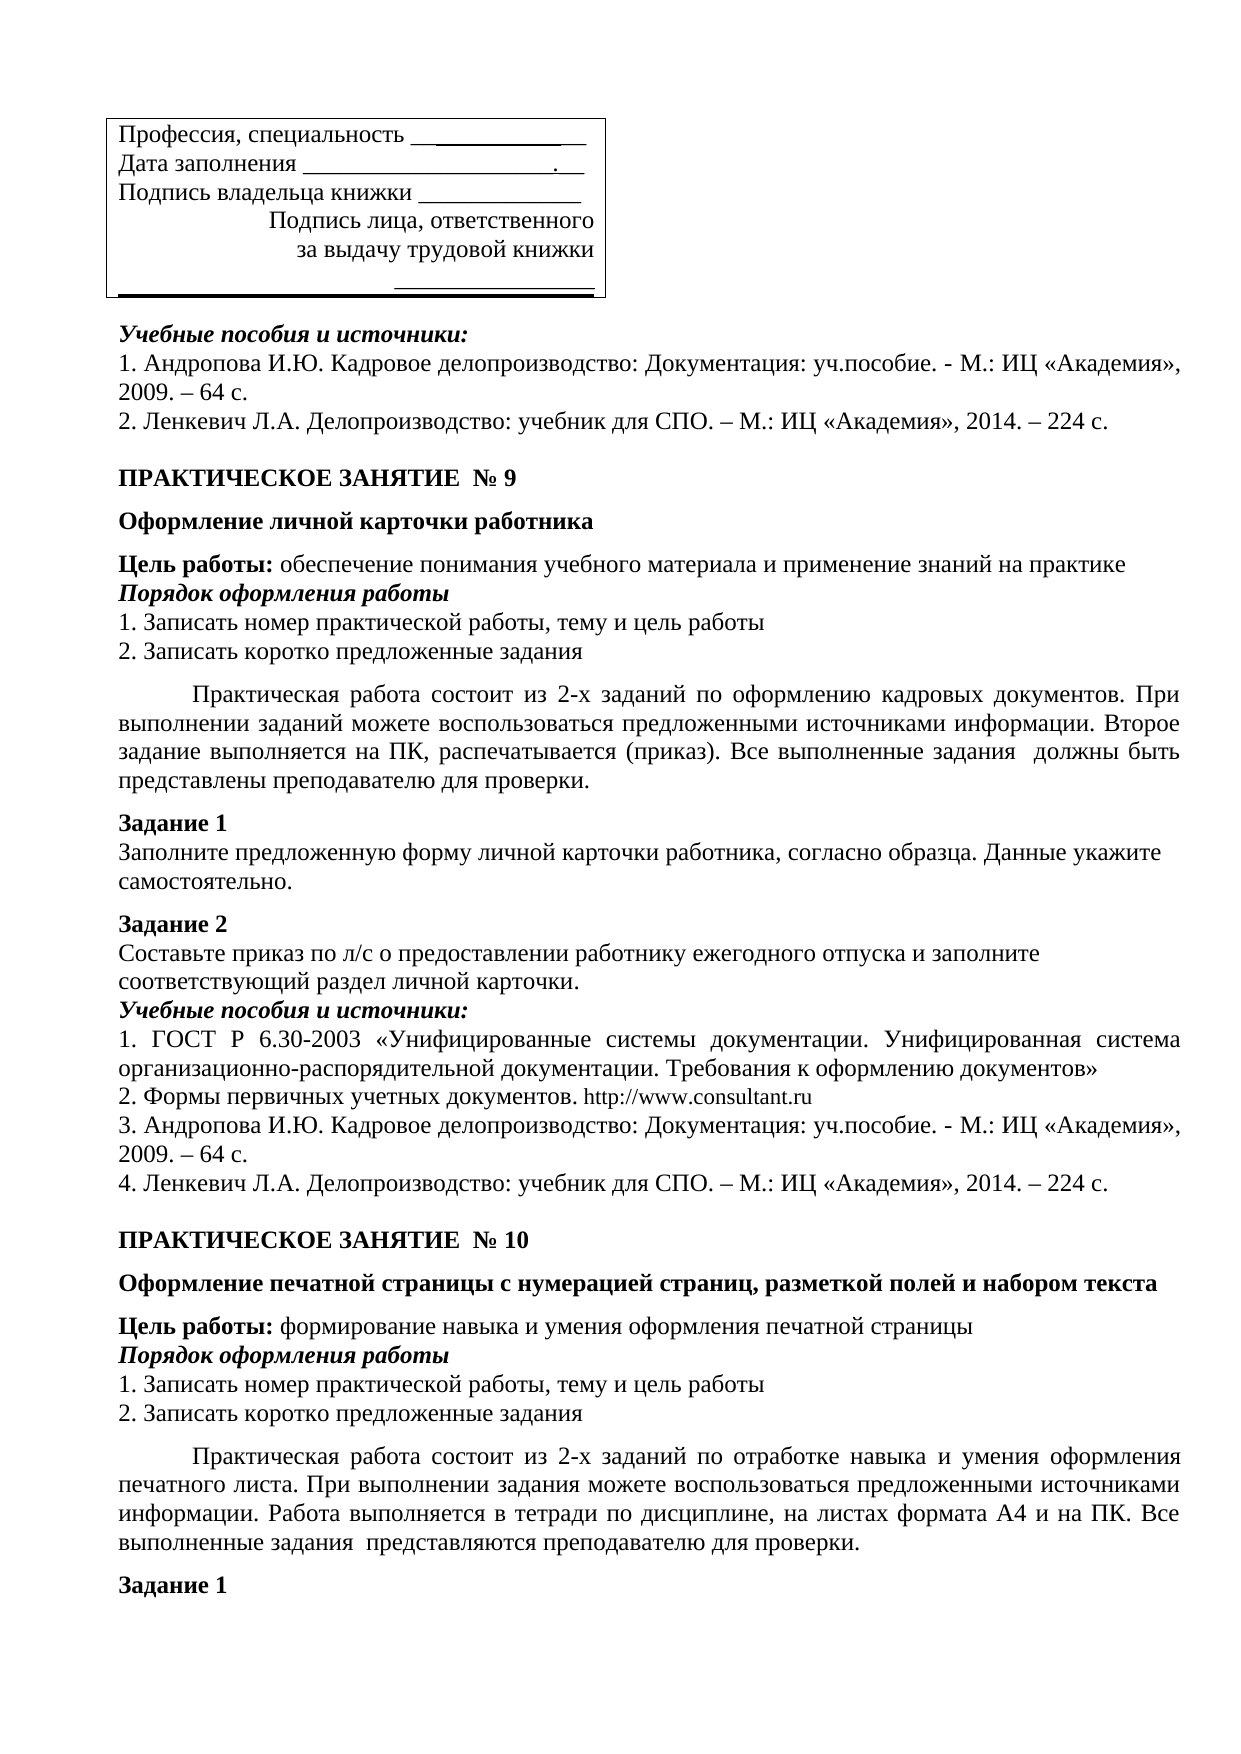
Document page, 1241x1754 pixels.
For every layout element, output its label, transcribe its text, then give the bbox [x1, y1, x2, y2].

text 2. Записать коротко предложенные задания [118, 636, 1181, 664]
text Оформление печатной страницы с нумерацией страниц, разметкой полей и набором текста [118, 1268, 1181, 1297]
text Практическая работа состоит из 2-х заданий по оформлению кадровых документов. При выполнении заданий можете воспользоваться предложенными источниками информации. Второе задание выполняется на ПК, распечатывается (приказ). Все выполненные задания должны быть представлены преподавателю для проверки. [118, 679, 1181, 794]
text Цель работы: формирование навыка и умения оформления печатной страницы [118, 1311, 1181, 1340]
text Порядок оформления работы [118, 1340, 1181, 1369]
text 2. Формы первичных учетных документов. http://www.consultant.ru [118, 1081, 1181, 1110]
text Составьте приказ по л/с о предоставлении работнику ежегодного отпуска и заполните соответствующий раздел личной карточки. [118, 938, 1181, 995]
text 1. ГОСТ Р 6.30-2003 «Унифицированные системы документации. Унифицированная система организационно-распорядительной документации. Требования к оформлению документов» [118, 1024, 1181, 1081]
text Практическая работа состоит из 2-х заданий по отработке навыка и умения оформления печатного листа. При выполнении задания можете воспользоваться предложенными источниками информации. Работа выполняется в тетради по дисциплине, на листах формата А4 и на ПК. Все выполненные задания представляются преподавателю для проверки. [118, 1441, 1181, 1556]
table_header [107, 119, 605, 297]
text Задание 2 [118, 909, 1181, 938]
text 1. Записать номер практической работы, тему и цель работы [118, 607, 1181, 636]
text Задание 1 [118, 1570, 1181, 1599]
text Задание 1 [118, 808, 1181, 837]
text 1. Записать номер практической работы, тему и цель работы [118, 1369, 1181, 1398]
text 3. Андропова И.Ю. Кадровое делопроизводство: Документация: уч.пособие. - М.: ИЦ «Академия», 2009. – 64 с. [118, 1110, 1181, 1168]
text Порядок оформления работы [118, 578, 1181, 607]
text 4. Ленкевич Л.А. Делопроизводство: учебник для СПО. – М.: ИЦ «Академия», 2014. – 224 с. [118, 1168, 1181, 1196]
text Учебные пособия и источники: [118, 995, 1181, 1024]
text ПРАКТИЧЕСКОЕ ЗАНЯТИЕ № 10 [118, 1225, 1181, 1254]
text 2. Ленкевич Л.А. Делопроизводство: учебник для СПО. – М.: ИЦ «Академия», 2014. – 224 с. [118, 406, 1181, 434]
text Учебные пособия и источники: [118, 319, 1181, 348]
text Цель работы: обеспечение понимания учебного материала и применение знаний на практике [118, 549, 1181, 578]
text 1. Андропова И.Ю. Кадровое делопроизводство: Документация: уч.пособие. - М.: ИЦ «Академия», 2009. – 64 с. [118, 348, 1181, 406]
text ПРАКТИЧЕСКОЕ ЗАНЯТИЕ № 9 [118, 463, 1181, 492]
text Заполните предложенную форму личной карточки работника, согласно образца. Данные укажите самостоятельно. [118, 837, 1181, 894]
text Оформление личной карточки работника [118, 506, 1181, 535]
text 2. Записать коротко предложенные задания [118, 1398, 1181, 1426]
